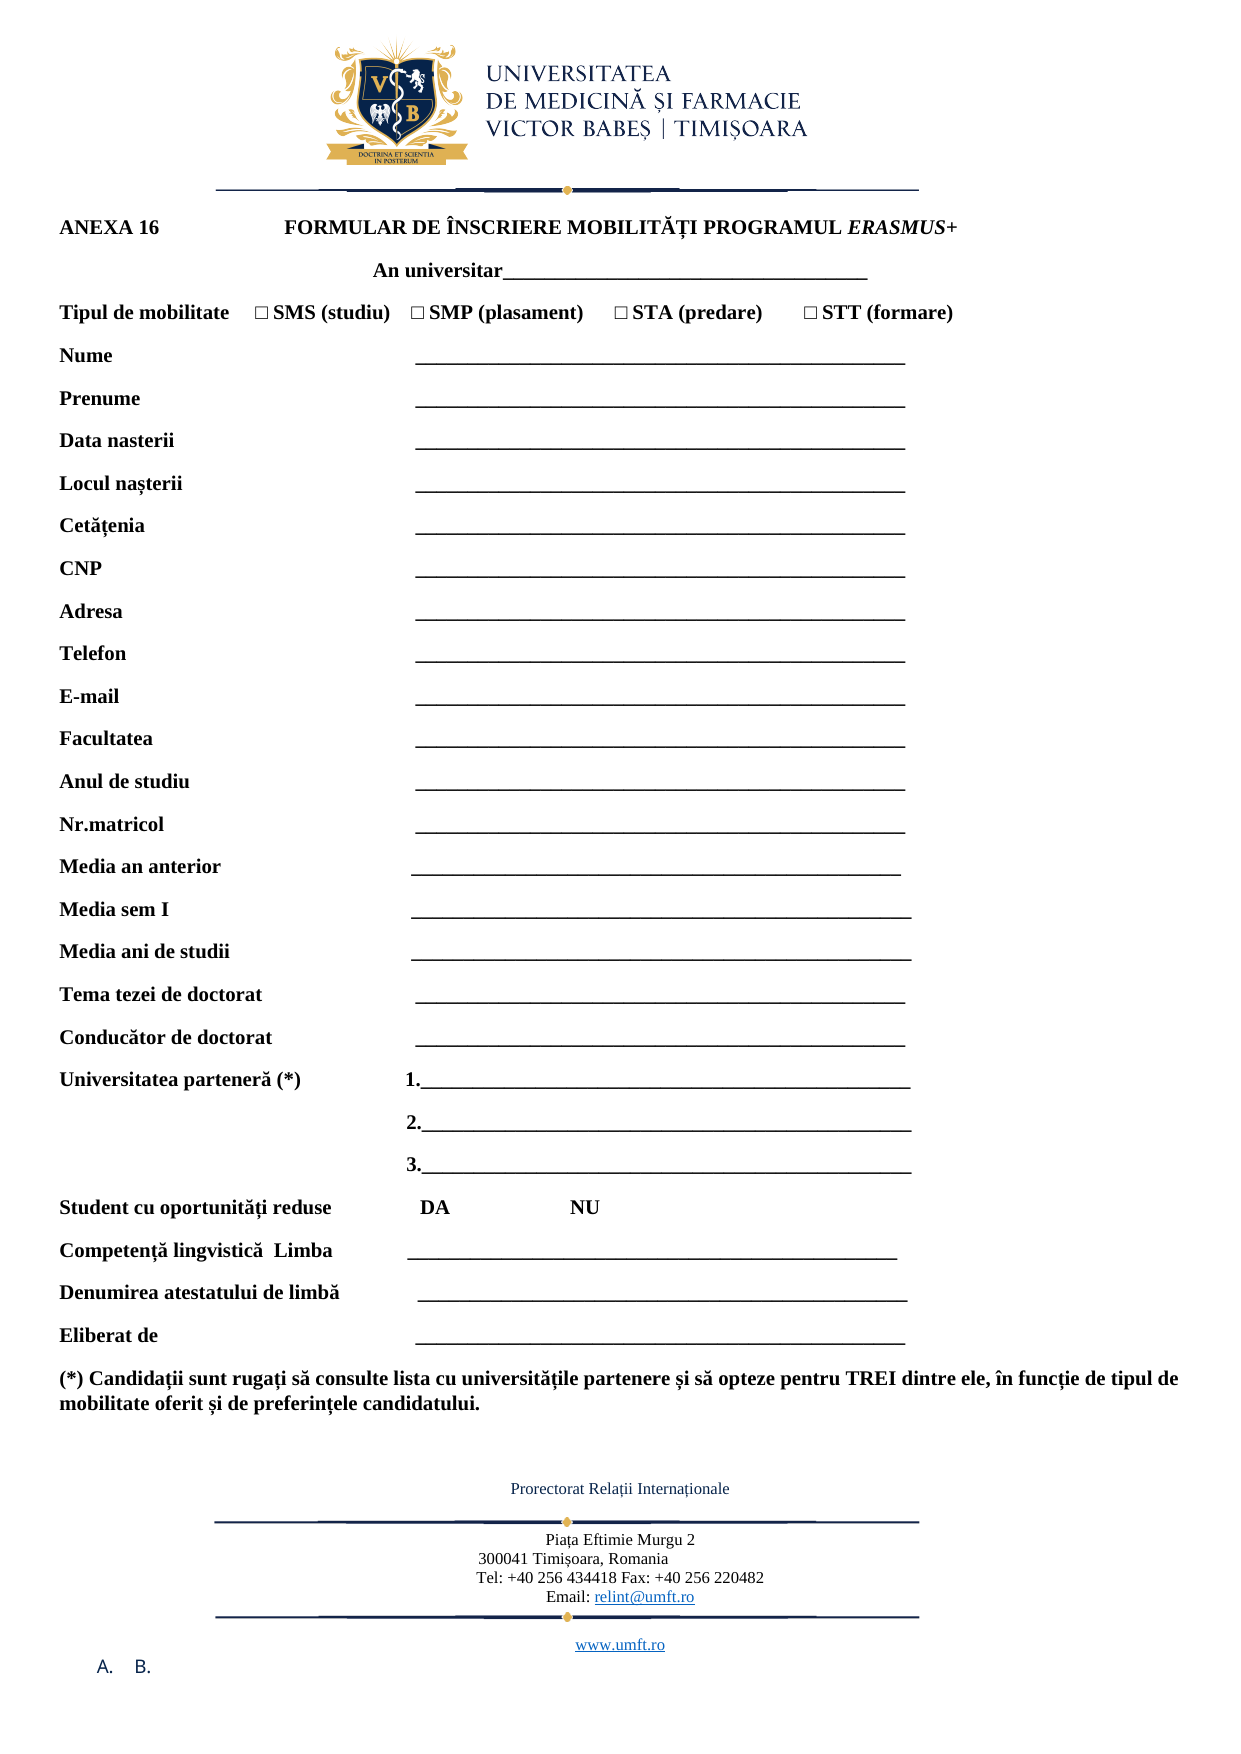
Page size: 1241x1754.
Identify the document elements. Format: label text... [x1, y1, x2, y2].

text Facultatea _______________________________________________ [59, 726, 1181, 750]
text Competență lingvistică Limba _______________________________________________ [59, 1238, 1181, 1262]
picture [212, 1612, 922, 1622]
text Eliberat de _______________________________________________ [59, 1323, 1181, 1347]
text Conducător de doctorat _______________________________________________ [59, 1024, 1181, 1049]
text 2._______________________________________________ [59, 1110, 1181, 1134]
text ANEXA 16 FORMULAR DE ÎNSCRIERE MOBILITĂȚI PROGRAMUL ERASMUS+ [59, 215, 1181, 239]
text Prenume _______________________________________________ [59, 386, 1181, 409]
text Adresa _______________________________________________ [59, 598, 1181, 623]
text Denumirea atestatului de limbă _______________________________________________ [59, 1280, 1181, 1304]
text Universitatea parteneră (*) 1._______________________________________________ [59, 1067, 1181, 1091]
text Nr.matricol _______________________________________________ [59, 812, 1181, 836]
text Media ani de studii ________________________________________________ [59, 939, 1181, 963]
picture [326, 34, 808, 165]
text Media sem I ________________________________________________ [59, 897, 1181, 921]
text Student cu oportunități reduse DA NU [59, 1195, 1181, 1219]
text Tipul de mobilitate □ SMS (studiu) □ SMP (plasament) □ STA (predare) □ STT (formare) [59, 300, 1181, 324]
text Data nasterii _______________________________________________ [59, 428, 1181, 452]
text CNP _______________________________________________ [59, 556, 1181, 580]
text 3._______________________________________________ [59, 1152, 1181, 1176]
text Telefon _______________________________________________ [59, 641, 1181, 665]
picture [212, 186, 922, 195]
text Media an anterior _______________________________________________ [59, 854, 1181, 878]
picture [212, 1517, 922, 1527]
text E-mail _______________________________________________ [59, 684, 1181, 708]
text Anul de studiu _______________________________________________ [59, 769, 1181, 793]
text Nume _______________________________________________ [59, 343, 1181, 367]
text Locul nașterii _______________________________________________ [59, 471, 1181, 495]
text Tema tezei de doctorat _______________________________________________ [59, 982, 1181, 1006]
text (*) Candidații sunt rugați să consulte lista cu universitățile partenere și să opteze pentru TREI dintre ele, în funcție de tipul de mobilitate oferit și de preferințele candidatului. [59, 1365, 1181, 1415]
text Cetățenia _______________________________________________ [59, 513, 1181, 537]
text An universitar___________________________________ [59, 258, 1181, 282]
